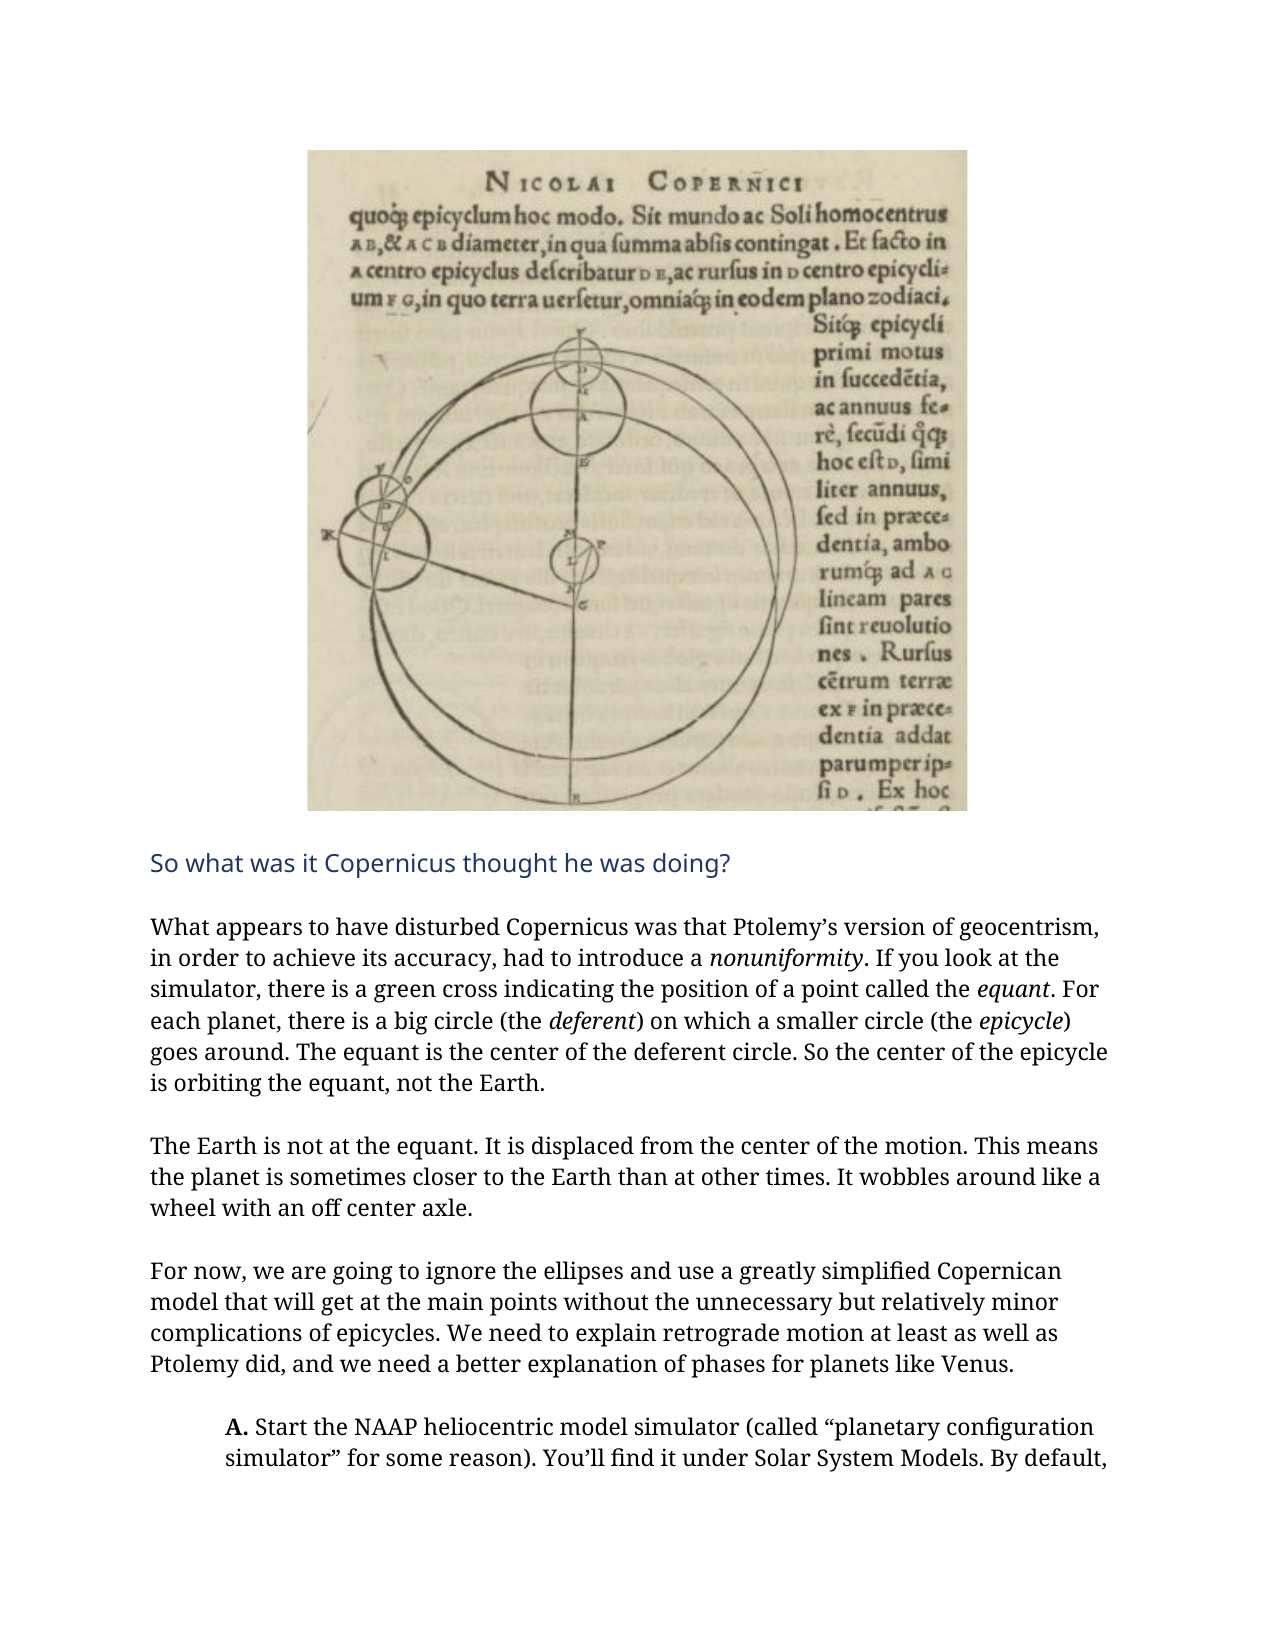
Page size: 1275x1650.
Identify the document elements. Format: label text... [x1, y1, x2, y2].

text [225, 1411, 1125, 1473]
text For now, we are going to ignore the ellipses and use a greatly simplified Copernican model that will get at the main points without the unnecessary but relatively minor complications of epicycles. We need to explain retrograde motion at least as well as Ptolemy did, and we need a better explanation of phases for planets like Venus. [150, 1254, 1125, 1379]
subtitle So what was it Copernicus thought he was doing? [150, 846, 1125, 879]
picture [307, 150, 968, 811]
text The Earth is not at the equant. It is displaced from the center of the motion. This means the planet is sometimes closer to the Earth than at other times. It wobbles around like a wheel with an off center axle. [150, 1129, 1125, 1223]
text What appears to have disturbed Copernicus was that Ptolemy’s version of geocentrism, in order to achieve its accuracy, had to introduce a nonuniformity. If you look at the simulator, there is a green cross indicating the position of a point called the equant. For each planet, there is a big circle (the deferent) on which a smaller circle (the epicycle) goes around. The equant is the center of the deferent circle. So the center of the epicycle is orbiting the equant, not the Earth. [150, 911, 1125, 1098]
